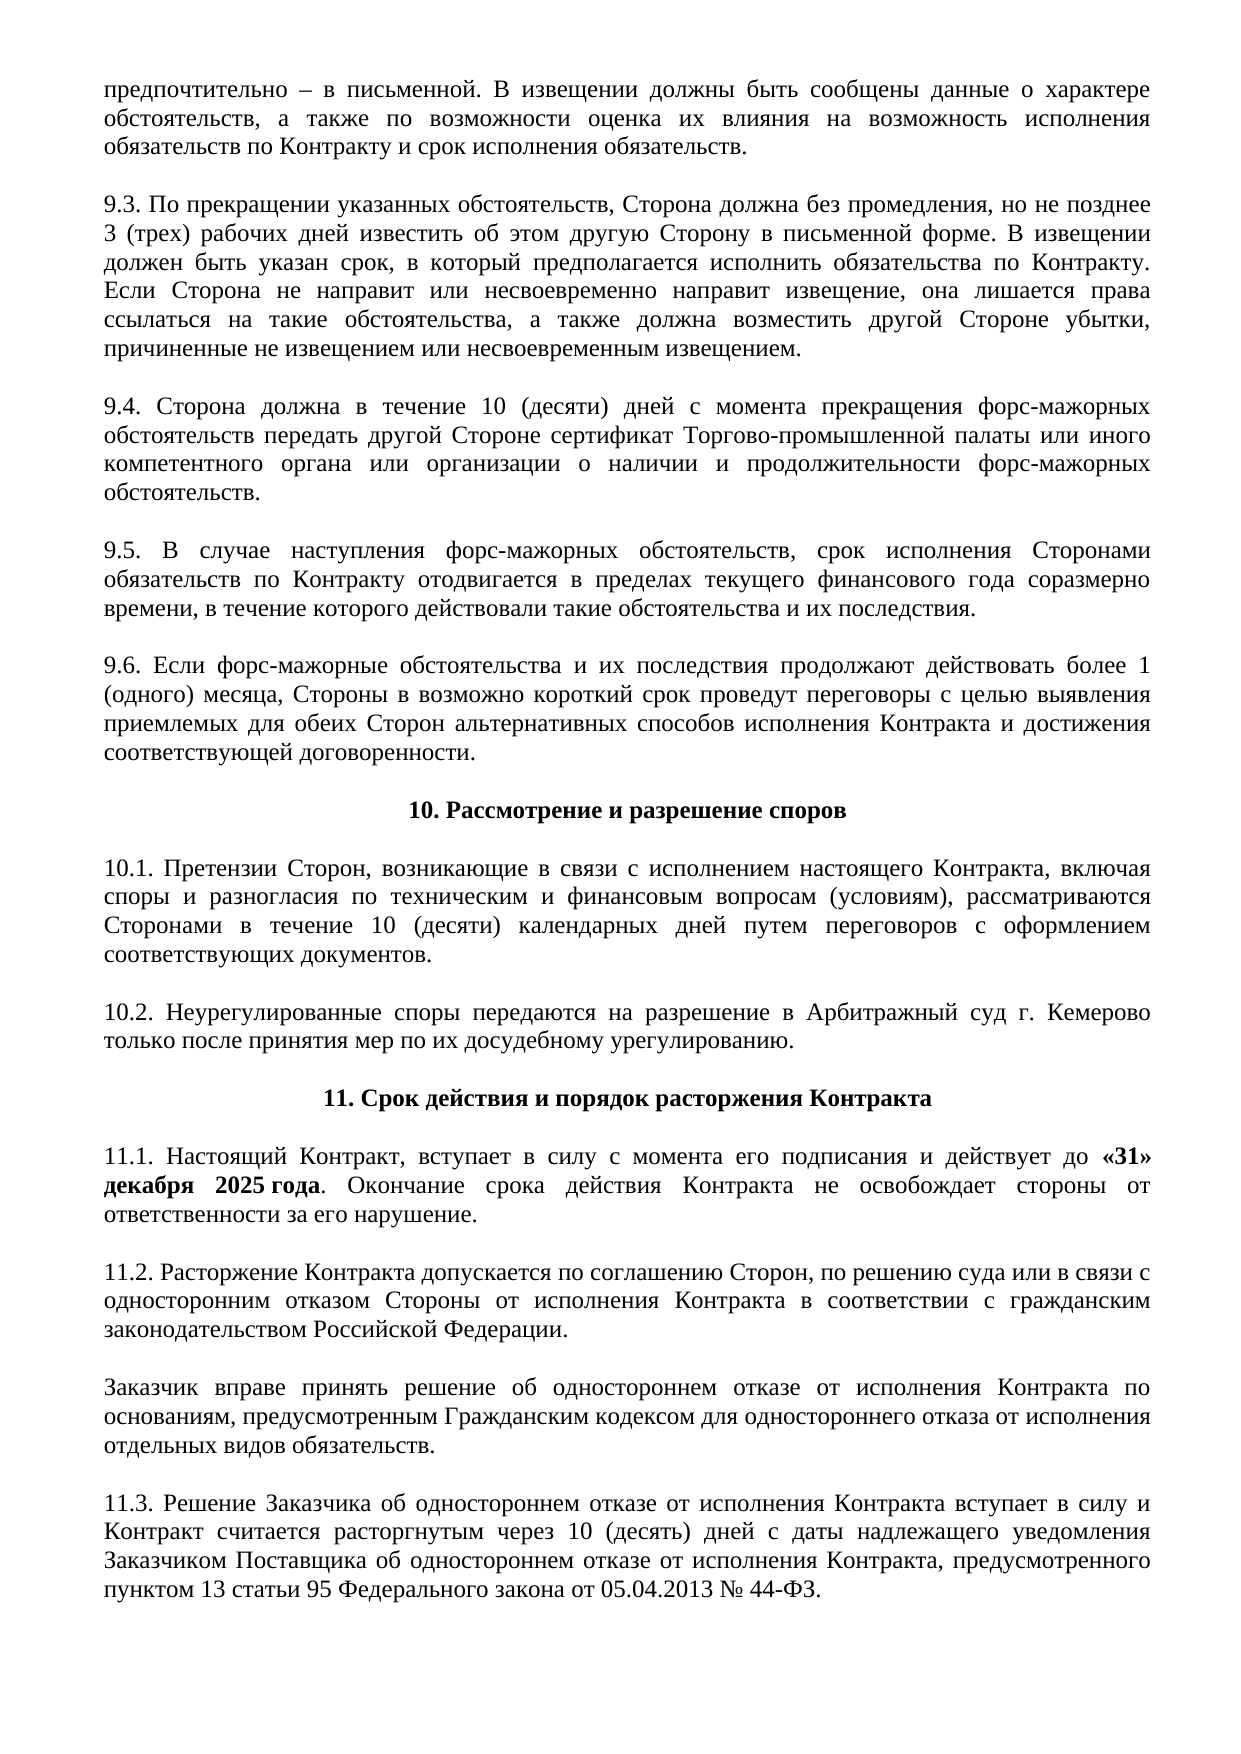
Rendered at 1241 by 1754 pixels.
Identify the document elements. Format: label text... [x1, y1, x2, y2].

text 9.6. Если форс-мажорные обстоятельства и их последствия продолжают действовать более 1 (одного) месяца, Стороны в возможно короткий срок проведут переговоры с целью выявления приемлемых для обеих Сторон альтернативных способов исполнения Контракта и достижения соответствующей договоренности. [103, 651, 1152, 766]
text 10.2. Неурегулированные споры передаются на разрешение в Арбитражный суд г. Кемерово только после принятия мер по их досудебному урегулированию. [103, 997, 1152, 1054]
text Заказчик вправе принять решение об одностороннем отказе от исполнения Контракта по основаниям, предусмотренным Гражданским кодексом для одностороннего отказа от исполнения отдельных видов обязательств. [103, 1372, 1152, 1458]
text 9.5. В случае наступления форс-мажорных обстоятельств, срок исполнения Сторонами обязательств по Контракту отодвигается в пределах текущего финансового года соразмерно времени, в течение которого действовали такие обстоятельства и их последствия. [103, 535, 1152, 621]
text 10.1. Претензии Сторон, возникающие в связи с исполнением настоящего Контракта, включая споры и разногласия по техническим и финансовым вопросам (условиям), рассматриваются Сторонами в течение 10 (десяти) календарных дней путем переговоров с оформлением соответствующих документов. [103, 853, 1152, 968]
text 11.3. Решение Заказчика об одностороннем отказе от исполнения Контракта вступает в силу и Контракт считается расторгнутым через 10 (десять) дней с даты надлежащего уведомления Заказчиком Поставщика об одностороннем отказе от исполнения Контракта, предусмотренного пунктом 13 статьи 95 Федерального закона от 05.04.2013 № 44-ФЗ. [103, 1488, 1152, 1603]
text 11.2. Расторжение Контракта допускается по соглашению Сторон, по решению суда или в связи с односторонним отказом Стороны от исполнения Контракта в соответствии с гражданским законодательством Российской Федерации. [103, 1257, 1152, 1343]
text 9.3. По прекращении указанных обстоятельств, Сторона должна без промедления, но не позднее 3 (трех) рабочих дней известить об этом другую Сторону в письменной форме. В извещении должен быть указан срок, в который предполагается исполнить обязательства по Контракту. Если Сторона не направит или несвоевременно направит извещение, она лишается права ссылаться на такие обстоятельства, а также должна возместить другой Стороне убытки, причиненные не извещением или несвоевременным извещением. [103, 189, 1152, 362]
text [103, 74, 1152, 160]
text 11. Срок действия и порядок расторжения Контракта [103, 1083, 1152, 1112]
text 10. Рассмотрение и разрешение споров [103, 795, 1152, 823]
text 11.1. Настоящий Контракт, вступает в силу с момента его подписания и действует до «31» декабря 2025 года. Окончание срока действия Контракта не освобождает стороны от ответственности за его нарушение. [103, 1141, 1152, 1228]
text 9.4. Сторона должна в течение 10 (десяти) дней с момента прекращения форс-мажорных обстоятельств передать другой Стороне сертификат Торгово-промышленной палаты или иного компетентного органа или организации о наличии и продолжительности форс-мажорных обстоятельств. [103, 391, 1152, 506]
